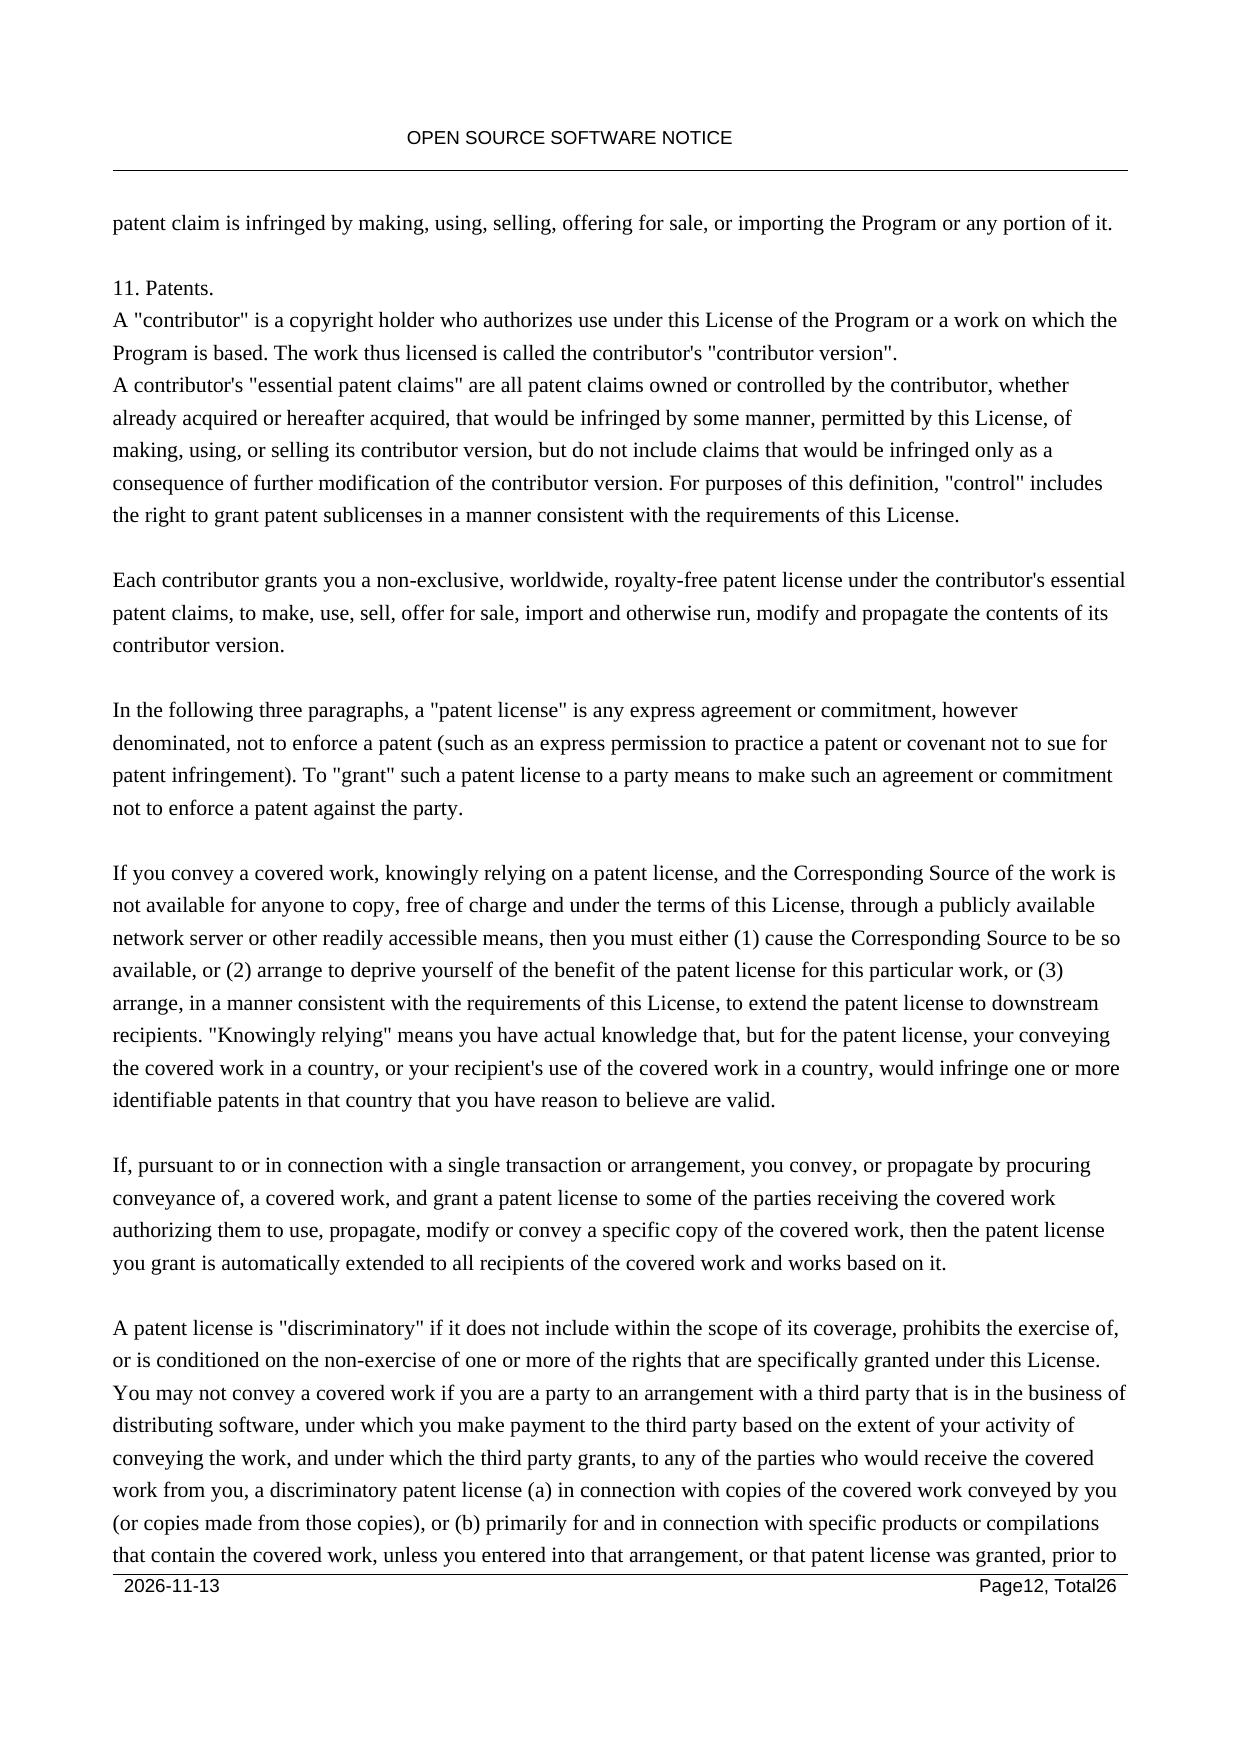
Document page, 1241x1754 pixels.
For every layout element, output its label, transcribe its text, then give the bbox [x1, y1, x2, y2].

text Each contributor grants you a non-exclusive, worldwide, royalty-free patent license under the contributor's essential patent claims, to make, use, sell, offer for sale, import and otherwise run, modify and propagate the contents of its contributor version. [112, 564, 1128, 661]
text 11. Patents. [112, 271, 1128, 304]
text If you convey a covered work, knowingly relying on a patent license, and the Corresponding Source of the work is not available for anyone to copy, free of charge and under the terms of this License, through a publicly available network server or other readily accessible means, then you must either (1) cause the Corresponding Source to be so available, or (2) arrange to deprive yourself of the benefit of the patent license for this particular work, or (3) arrange, in a manner consistent with the requirements of this License, to extend the patent license to downstream recipients. "Knowingly relying" means you have actual knowledge that, but for the patent license, your conveying the covered work in a country, or your recipient's use of the covered work in a country, would infringe one or more identifiable patents in that country that you have reason to believe are valid. [112, 856, 1128, 1116]
text In the following three paragraphs, a "patent license" is any express agreement or commitment, however denominated, not to enforce a patent (such as an express permission to practice a patent or covenant not to sue for patent infringement). To "grant" such a patent license to a party means to make such an agreement or commitment not to enforce a patent against the party. [112, 694, 1128, 824]
text If, pursuant to or in connection with a single transaction or arrangement, you convey, or propagate by procuring conveyance of, a covered work, and grant a patent license to some of the parties receiving the covered work authorizing them to use, propagate, modify or convey a specific copy of the covered work, then the patent license you grant is automatically extended to all recipients of the covered work and works based on it. [112, 1149, 1128, 1279]
text A contributor's "essential patent claims" are all patent claims owned or controlled by the contributor, whether already acquired or hereafter acquired, that would be infringed by some manner, permitted by this License, of making, using, or selling its contributor version, but do not include claims that would be infringed only as a consequence of further modification of the contributor version. For purposes of this definition, "control" includes the right to grant patent sublicenses in a manner consistent with the requirements of this License. [112, 369, 1128, 531]
text A "contributor" is a copyright holder who authorizes use under this License of the Program or a work on which the Program is based. The work thus licensed is called the contributor's "contributor version". [112, 304, 1128, 369]
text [112, 206, 1128, 239]
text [112, 1311, 1128, 1571]
